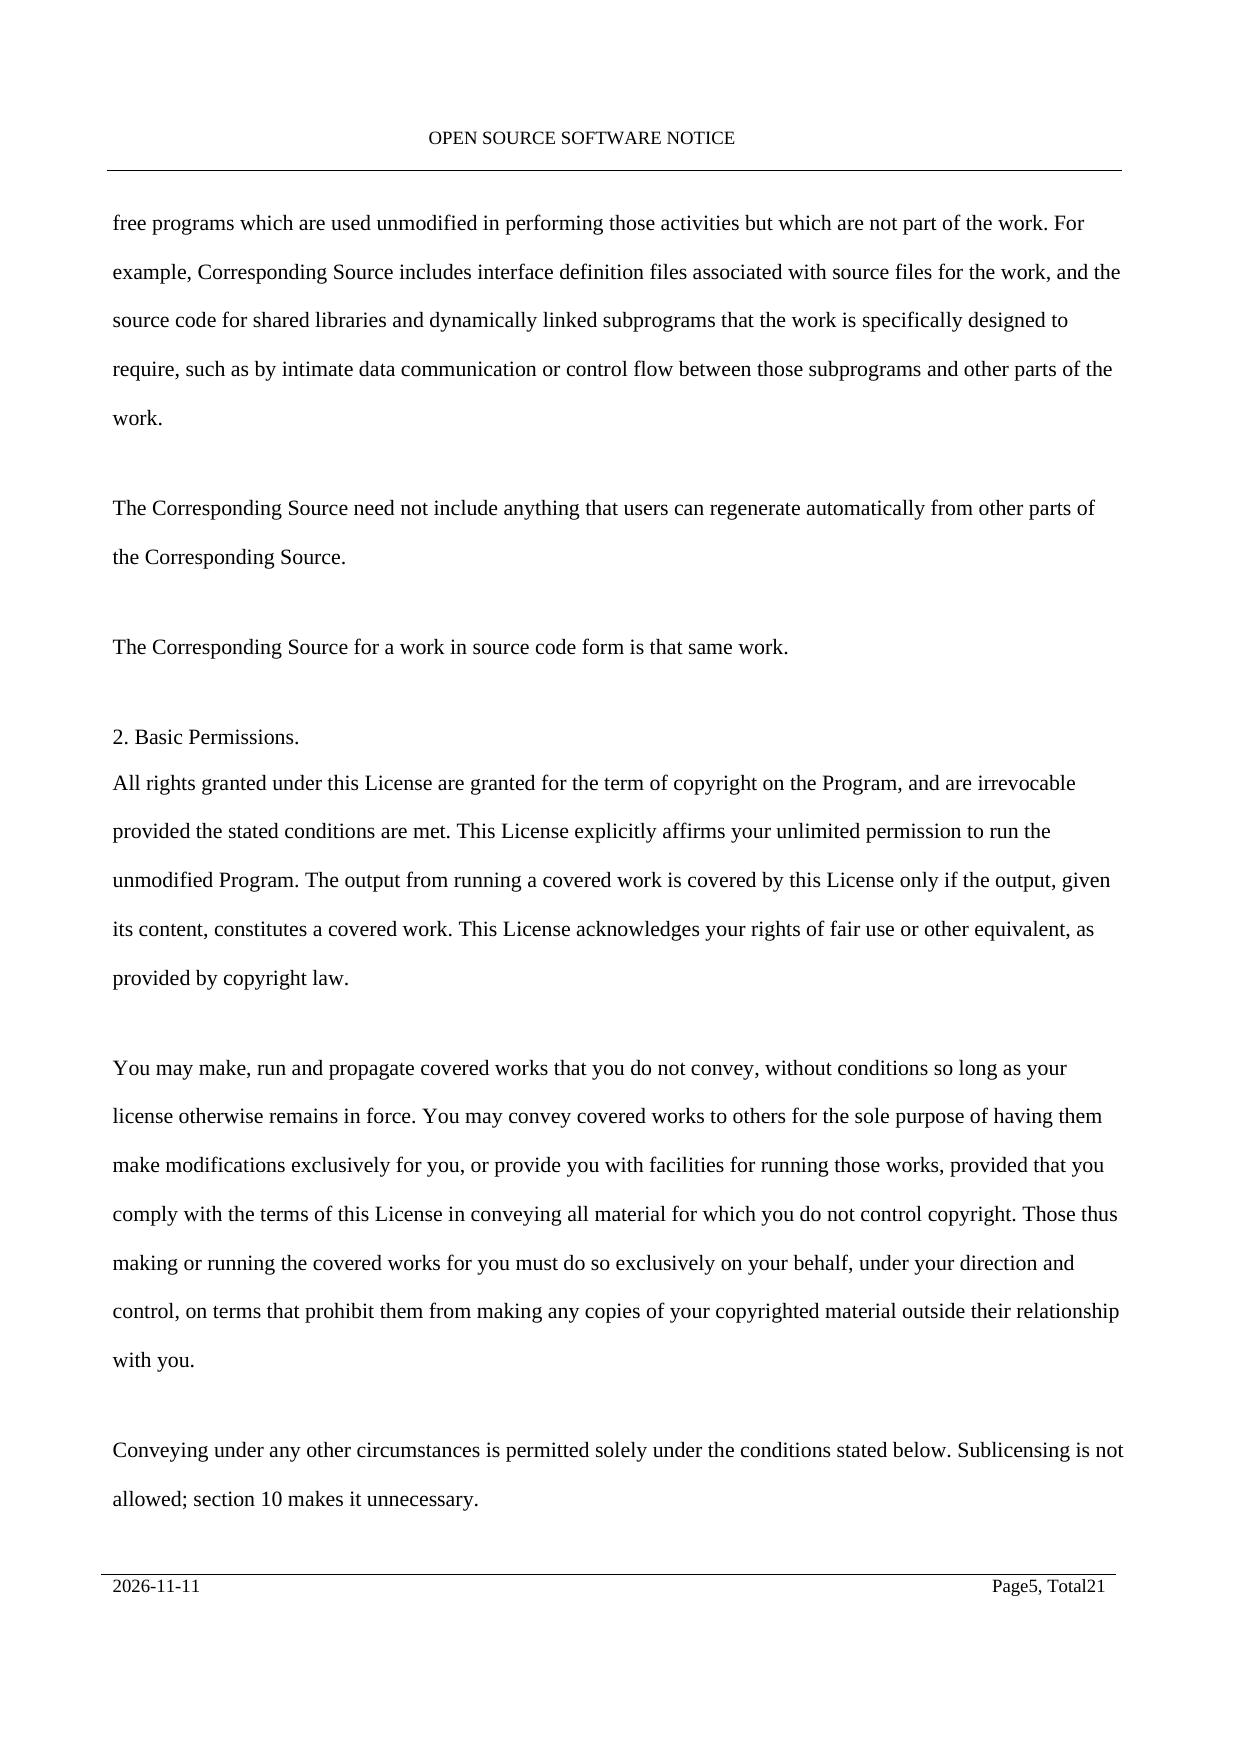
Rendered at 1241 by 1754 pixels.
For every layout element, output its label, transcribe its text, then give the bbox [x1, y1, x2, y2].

text Conveying under any other circumstances is permitted solely under the conditions stated below. Sublicensing is not allowed; section 10 makes it unnecessary. [112, 1434, 1128, 1515]
text The Corresponding Source for a work in source code form is that same work. [112, 631, 1128, 663]
text You may make, run and propagate covered works that you do not convey, without conditions so long as your license otherwise remains in force. You may convey covered works to others for the sole purpose of having them make modifications exclusively for you, or provide you with facilities for running those works, provided that you comply with the terms of this License in conveying all material for which you do not control copyright. Those thus making or running the covered works for you must do so exclusively on your behalf, under your direction and control, on terms that prohibit them from making any copies of your copyrighted material outside their relationship with you. [112, 1051, 1128, 1376]
text All rights granted under this License are granted for the term of copyright on the Program, and are irrevocable provided the stated conditions are met. This License explicitly affirms your unlimited permission to run the unmodified Program. The output from running a covered work is covered by this License only if the output, given its content, constitutes a covered work. This License acknowledges your rights of fair use or other equivalent, as provided by copyright law. [112, 766, 1128, 993]
text The Corresponding Source need not include anything that users can regenerate automatically from other parts of the Corresponding Source. [112, 492, 1128, 573]
text 2. Basic Permissions. [112, 721, 1128, 753]
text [112, 206, 1128, 434]
